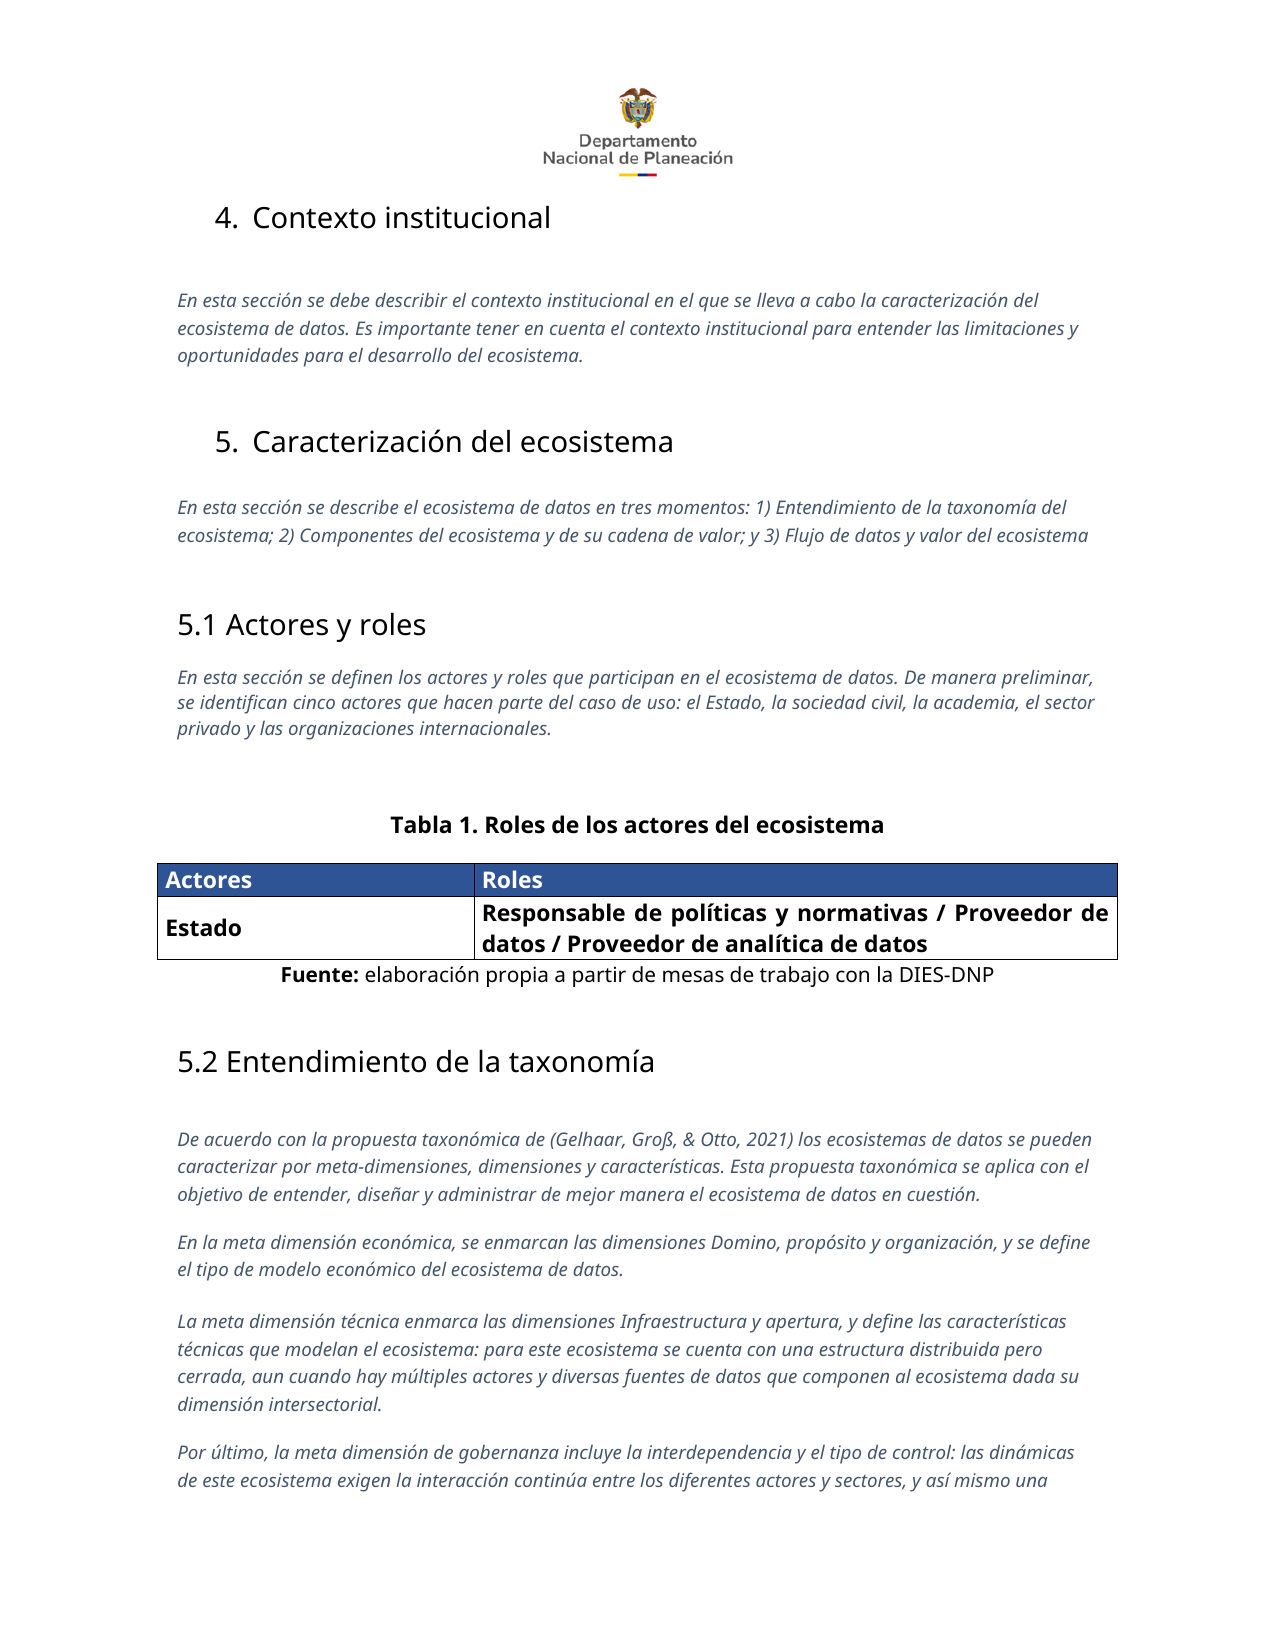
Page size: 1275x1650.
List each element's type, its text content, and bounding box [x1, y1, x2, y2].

text 5.1 Actores y roles [177, 604, 1098, 644]
subtitle Caracterización del ecosistema [214, 421, 1098, 461]
table_cell Responsable de políticas y normativas / Proveedor de datos / Proveedor de analítica de datos [475, 897, 1117, 959]
text En la meta dimensión económica, se enmarcan las dimensiones Domino, propósito y organización, y se define el tipo de modelo económico del ecosistema de datos. La meta dimensión técnica enmarca las dimensiones Infraestructura y apertura, y define las características técnicas que modelan el ecosistema: para este ecosistema se cuenta con una estructura distribuida pero cerrada, aun cuando hay múltiples actores y diversas fuentes de datos que componen al ecosistema dada su dimensión intersectorial. [177, 1229, 1098, 1417]
subtitle Contexto institucional [214, 197, 1098, 237]
text En esta sección se definen los actores y roles que participan en el ecosistema de datos. De manera preliminar, se identifican cinco actores que hacen parte del caso de uso: el Estado, la sociedad civil, la academia, el sector privado y las organizaciones internacionales. [177, 664, 1098, 741]
text Tabla 1. Roles de los actores del ecosistema [177, 809, 1098, 840]
text 5.2 Entendimiento de la taxonomía [177, 1041, 1098, 1081]
table_header Actores [158, 864, 474, 896]
text En esta sección se debe describir el contexto institucional en el que se lleva a cabo la caracterización del ecosistema de datos. Es importante tener en cuenta el contexto institucional para entender las limitaciones y oportunidades para el desarrollo del ecosistema. [177, 288, 1098, 368]
table_header Roles [475, 864, 1117, 896]
text Fuente: elaboración propia a partir de mesas de trabajo con la DIES-DNP [177, 960, 1098, 988]
table_cell Estado [158, 897, 474, 959]
text De acuerdo con la propuesta taxonómica de (Gelhaar, Groß, & Otto, 2021) los ecosistemas de datos se pueden caracterizar por meta-dimensiones, dimensiones y características. Esta propuesta taxonómica se aplica con el objetivo de entender, diseñar y administrar de mejor manera el ecosistema de datos en cuestión. [177, 1101, 1098, 1206]
picture [500, 75, 775, 196]
text En esta sección se describe el ecosistema de datos en tres momentos: 1) Entendimiento de la taxonomía del ecosistema; 2) Componentes del ecosistema y de su cadena de valor; y 3) Flujo de datos y valor del ecosistema [177, 494, 1098, 548]
